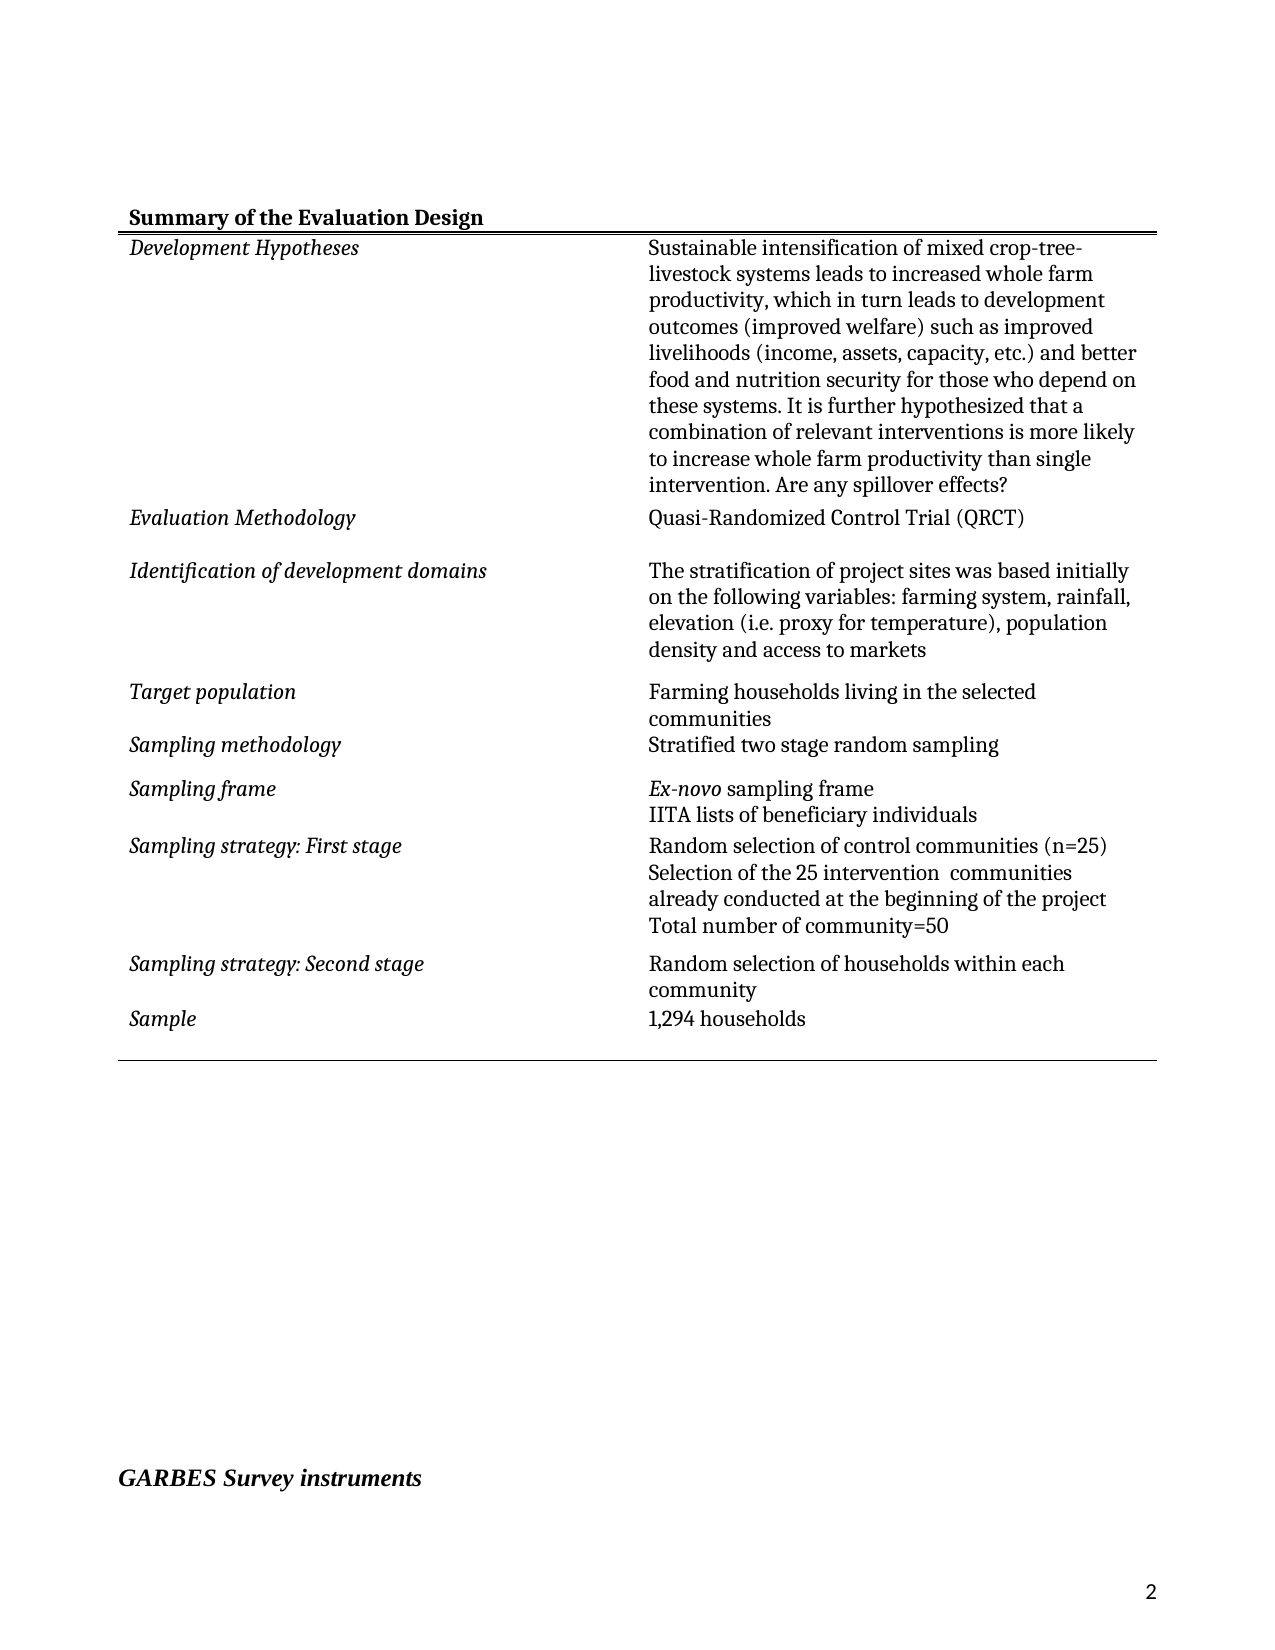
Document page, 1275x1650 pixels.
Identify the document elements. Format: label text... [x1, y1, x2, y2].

table_cell Farming households living in the selected communities [638, 679, 1157, 732]
table_cell Random selection of households within each community [638, 951, 1157, 1005]
table_cell Quasi-Randomized Control Trial (QRCT) [638, 505, 1157, 557]
list GARBES Survey instruments [118, 1463, 1157, 1492]
table_cell 1,294 households [638, 1005, 1157, 1060]
table_cell Ex-novo sampling frame IITA lists of beneficiary individuals [638, 776, 1157, 833]
table_cell Sampling strategy: Second stage [118, 951, 637, 1005]
table_cell Target population [118, 679, 637, 732]
table_cell Random selection of control communities (n=25) Selection of the 25 intervention communities already conducted at the beginning of the project Total number of community=50 [638, 833, 1157, 951]
table_cell Sampling frame [118, 776, 637, 833]
table_header Summary of the Evaluation Design [118, 205, 1157, 231]
table_cell Sustainable intensification of mixed crop-tree-livestock systems leads to increased whole farm productivity, which in turn leads to development outcomes (improved welfare) such as improved livelihoods (income, assets, capacity, etc.) and better food and nutrition security for those who depend on these systems. It is further hypothesized that a combination of relevant interventions is more likely to increase whole farm productivity than single intervention. Are any spillover effects? [638, 235, 1157, 505]
table_cell Development Hypotheses [118, 235, 637, 505]
table_cell Sample [118, 1005, 637, 1060]
table_cell Identification of development domains [118, 558, 637, 679]
table_cell Sampling methodology [118, 732, 637, 776]
table_cell Sampling strategy: First stage [118, 833, 637, 951]
table_cell Evaluation Methodology [118, 505, 637, 557]
table_cell Stratified two stage random sampling [638, 732, 1157, 776]
table_cell The stratification of project sites was based initially on the following variables: farming system, rainfall, elevation (i.e. proxy for temperature), population density and access to markets [638, 558, 1157, 679]
